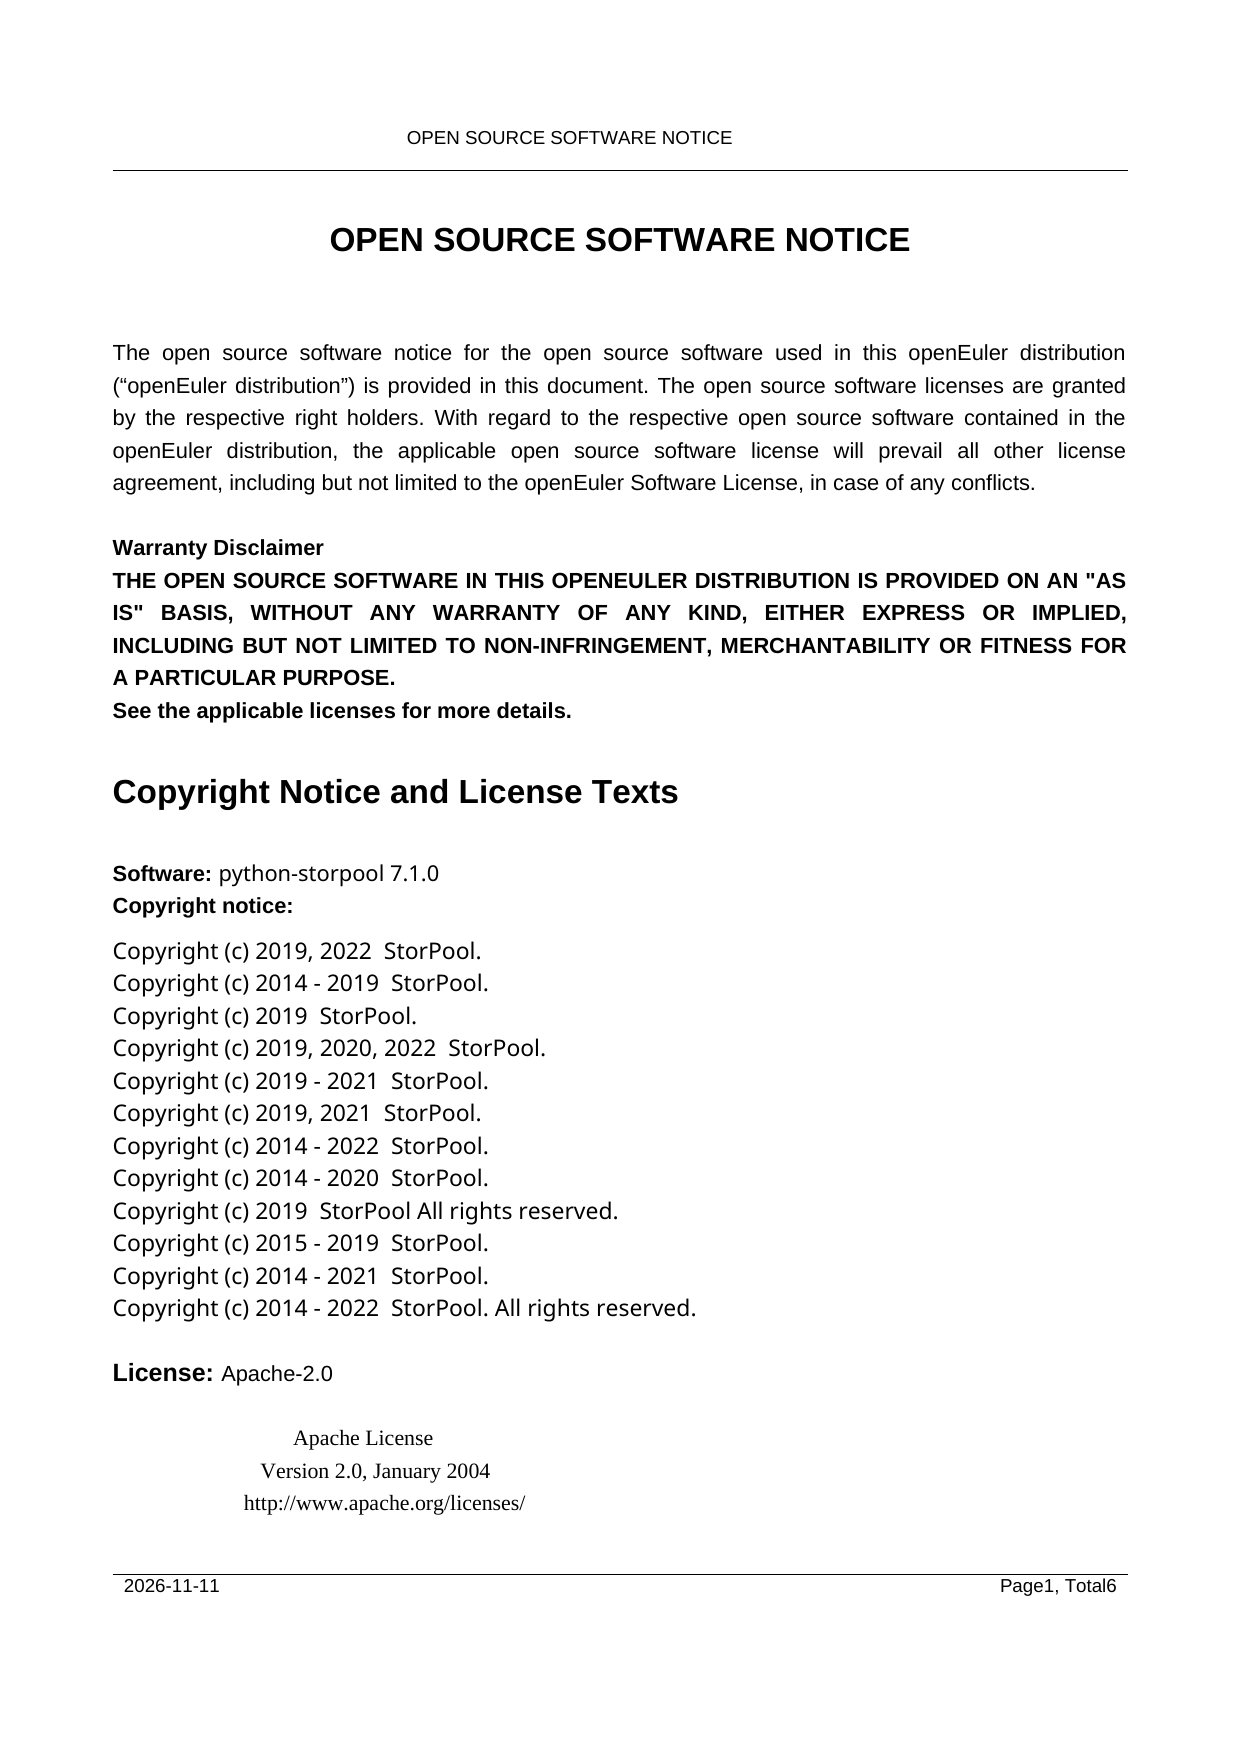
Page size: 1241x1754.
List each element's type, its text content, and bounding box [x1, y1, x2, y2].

title Software: python-storpool 7.1.0 [112, 856, 1128, 889]
text Copyright notice: [112, 889, 1128, 921]
text Warranty Disclaimer [112, 531, 1128, 564]
text Copyright (c) 2019, 2022 StorPool. Copyright (c) 2014 - 2019 StorPool. Copyright (c) 2019 StorPool. Copyright (c) 2019, 2020, 2022 StorPool. Copyright (c) 2019 - 2021 StorPool. Copyright (c) 2019, 2021 StorPool. Copyright (c) 2014 - 2022 StorPool. Copyright (c) 2014 - 2020 StorPool. Copyright (c) 2019 StorPool All rights reserved. Copyright (c) 2015 - 2019 StorPool. Copyright (c) 2014 - 2021 StorPool. Copyright (c) 2014 - 2022 StorPool. All rights reserved. [112, 934, 1128, 1356]
text The open source software notice for the open source software used in this openEuler distribution (“openEuler distribution”) is provided in this document. The open source software licenses are granted by the respective right holders. With regard to the respective open source software contained in the openEuler distribution, the applicable open source software license will prevail all other license agreement, including but not limited to the openEuler Software License, in case of any conflicts. [112, 336, 1128, 499]
text OPEN SOURCE SOFTWARE NOTICE [112, 206, 1128, 271]
text License: Apache-2.0 [112, 1356, 1128, 1389]
text Copyright Notice and License Texts [112, 759, 1128, 824]
text THE OPEN SOURCE SOFTWARE IN THIS OPENEULER DISTRIBUTION IS PROVIDED ON AN "AS IS" BASIS, WITHOUT ANY WARRANTY OF ANY KIND, EITHER EXPRESS OR IMPLIED, INCLUDING BUT NOT LIMITED TO NON-INFRINGEMENT, MERCHANTABILITY OR FITNESS FOR A PARTICULAR PURPOSE. See the applicable licenses for more details. [112, 564, 1128, 726]
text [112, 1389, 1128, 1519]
